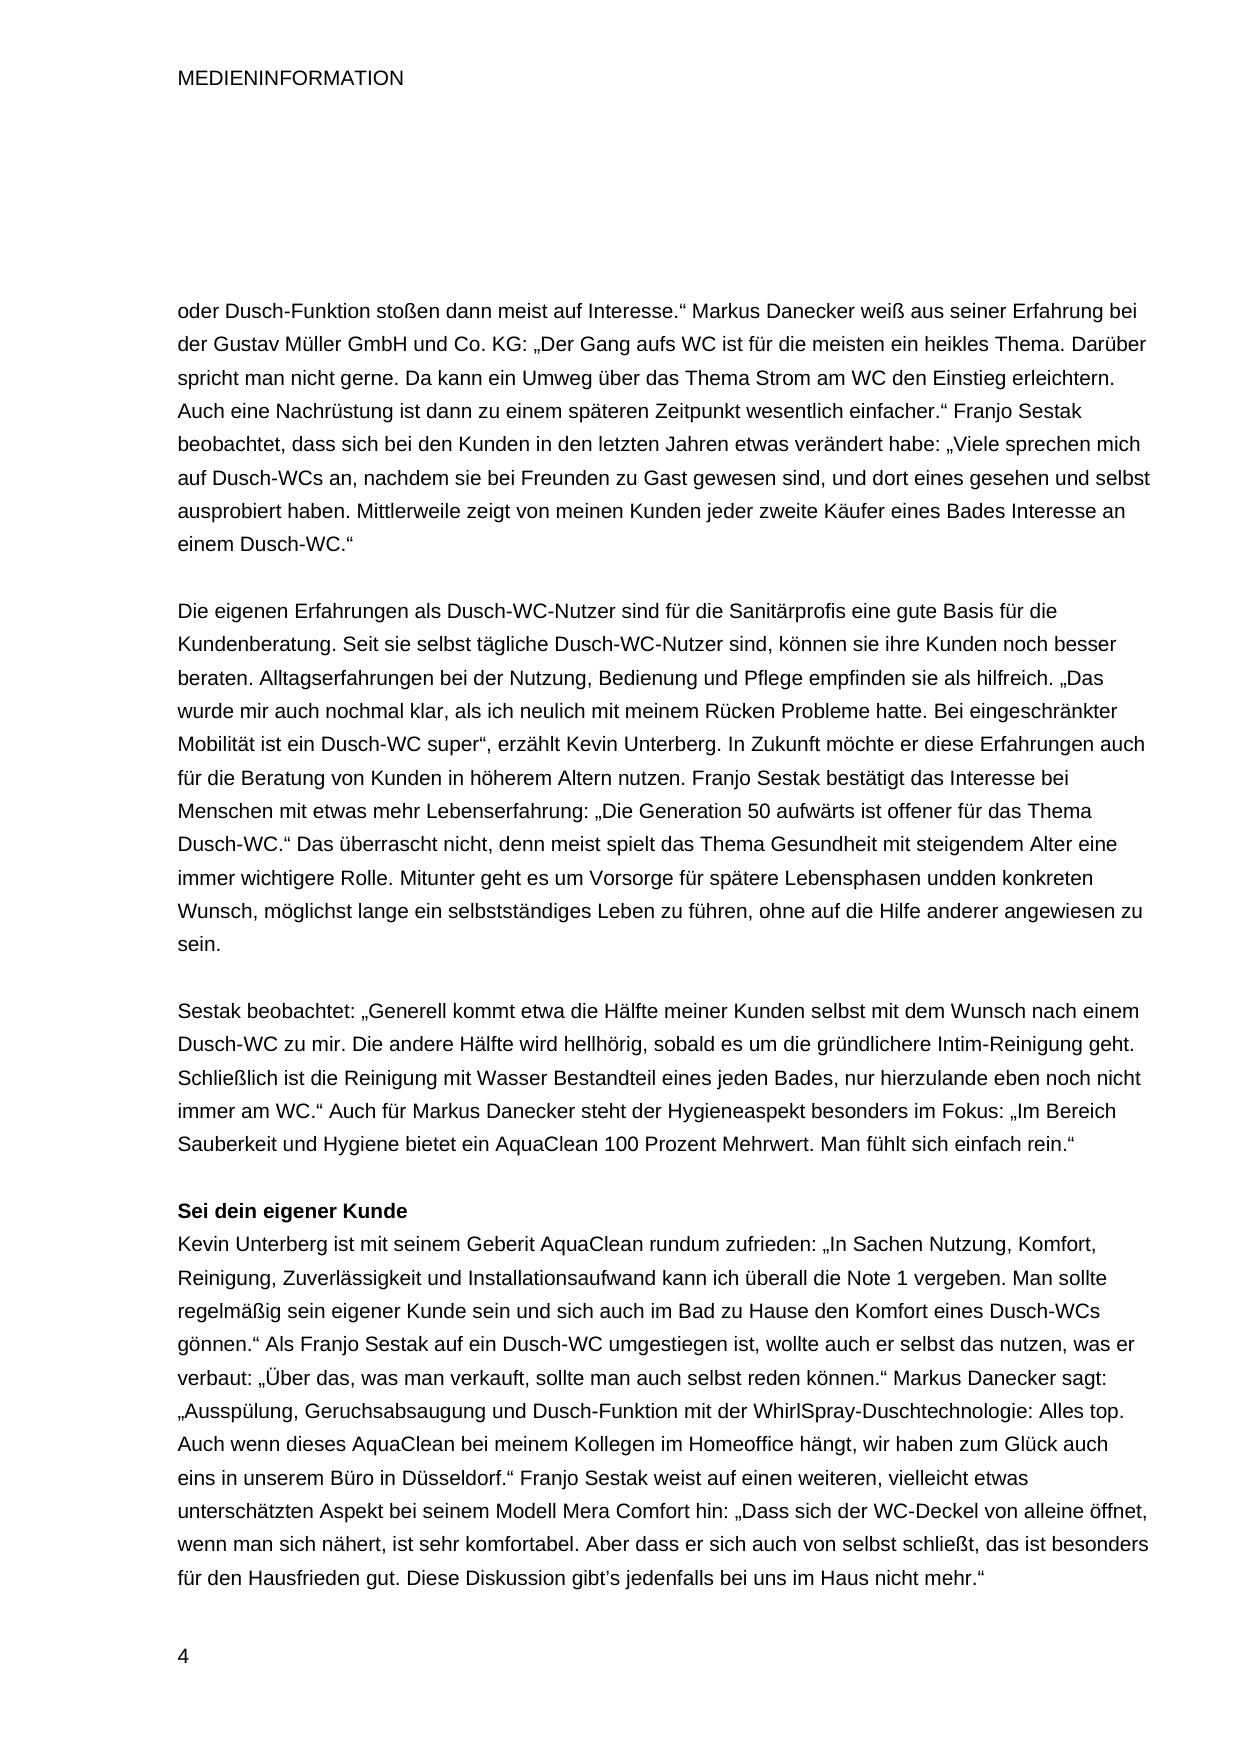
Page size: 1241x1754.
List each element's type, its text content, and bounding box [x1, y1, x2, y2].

text Sestak beobachtet: „Generell kommt etwa die Hälfte meiner Kunden selbst mit dem Wunsch nach einem Dusch-WC zu mir. Die andere Hälfte wird hellhörig, sobald es um die gründlichere Intim-Reinigung geht. Schließlich ist die Reinigung mit Wasser Bestandteil eines jeden Bades, nur hierzulande eben noch nicht immer am WC.“ Auch für Markus Danecker steht der Hygieneaspekt besonders im Fokus: „Im Bereich Sauberkeit und Hygiene bietet ein AquaClean 100 Prozent Mehrwert. Man fühlt sich einfach rein.“ Sei dein eigener Kunde Kevin Unterberg ist mit seinem Geberit AquaClean rundum zufrieden: „In Sachen Nutzung, Komfort, Reinigung, Zuverlässigkeit und Installationsaufwand kann ich überall die Note 1 vergeben. Man sollte regelmäßig sein eigener Kunde sein und sich auch im Bad zu Hause den Komfort eines Dusch-WCs gönnen.“ Als Franjo Sestak auf ein Dusch-WC umgestiegen ist, wollte auch er selbst das nutzen, was er verbaut: „Über das, was man verkauft, sollte man auch selbst reden können.“ Markus Danecker sagt: „Ausspülung, Geruchsabsaugung und Dusch-Funktion mit der WhirlSpray-Duschtechnologie: Alles top. Auch wenn dieses AquaClean bei meinem Kollegen im Homeoffice hängt, wir haben zum Glück auch eins in unserem Büro in Düsseldorf.“ Franjo Sestak weist auf einen weiteren, vielleicht etwas unterschätzten Aspekt bei seinem Modell Mera Comfort hin: „Dass sich der WC-Deckel von alleine öffnet, wenn man sich nähert, ist sehr komfortabel. Aber dass er sich auch von selbst schließt, das ist besonders für den Hausfrieden gut. Diese Diskussion gibt’s jedenfalls bei uns im Haus nicht mehr.“ [177, 958, 1152, 1592]
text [177, 292, 1152, 958]
